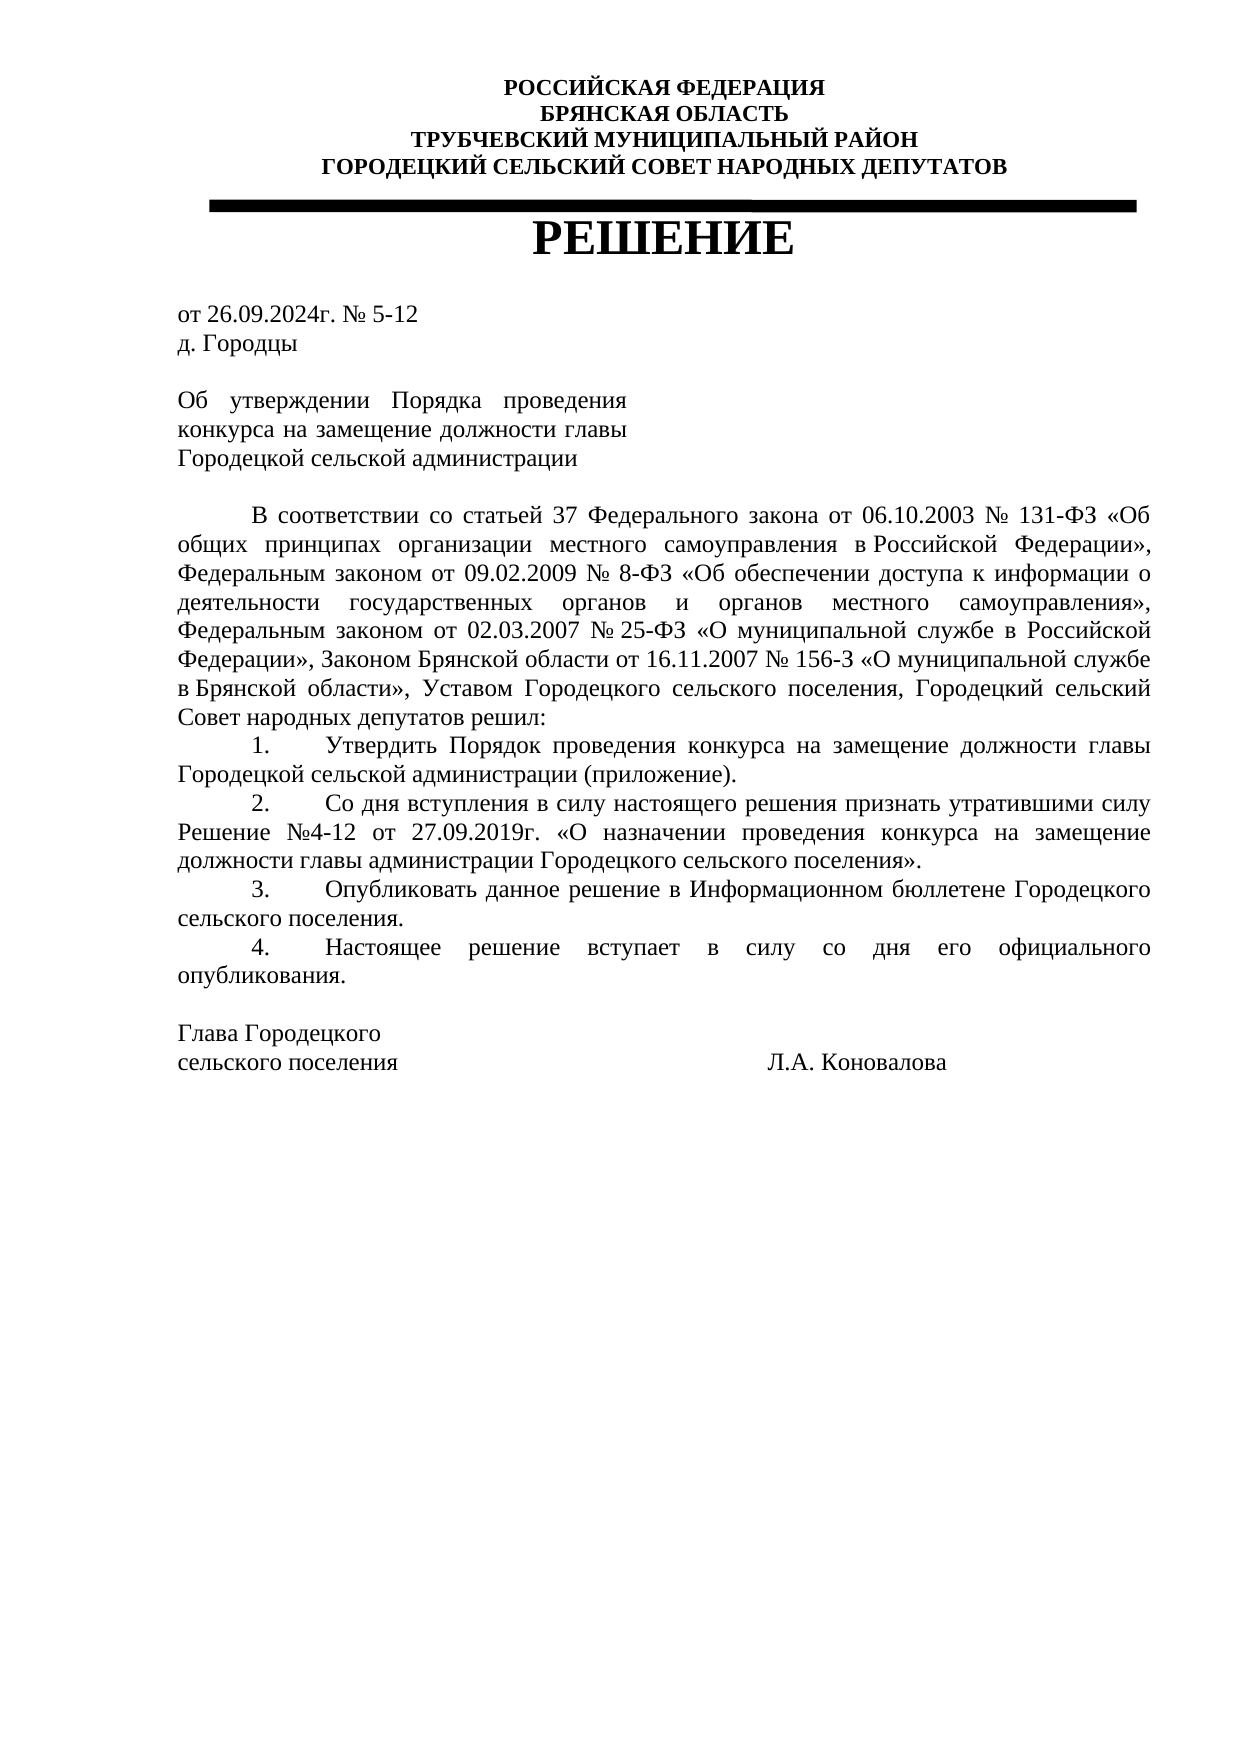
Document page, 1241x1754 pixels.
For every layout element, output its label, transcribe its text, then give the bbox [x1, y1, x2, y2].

text РЕШЕНИЕ [177, 208, 1152, 266]
text сельского поселения Л.А. Коновалова [177, 1047, 1152, 1075]
text В соответствии со статьей 37 Федерального закона от 06.10.2003 № 131-ФЗ «Об общих принципах организации местного самоуправления в Российской Федерации», Федеральным законом от 09.02.2009 № 8-ФЗ «Об обеспечении доступа к информации о деятельности государственных органов и органов местного самоуправления», Федеральным законом от 02.03.2007 № 25-ФЗ «О муниципальной службе в Российской Федерации», Законом Брянской области от 16.11.2007 № 156-З «О муниципальной службе в Брянской области», Уставом Городецкого сельского поселения, Городецкий сельский Совет народных депутатов решил: [177, 500, 1152, 730]
list Со дня вступления в силу настоящего решения признать утратившими силу Решение №4-12 от 27.09.2019г. «О назначении проведения конкурса на замещение должности главы администрации Городецкого сельского поселения». [177, 788, 1152, 874]
list Настоящее решение вступает в силу со дня его официального опубликования. [177, 932, 1152, 989]
text БРЯНСКАЯ ОБЛАСТЬ [177, 100, 1152, 127]
text ТРУБЧЕВСКИЙ МУНИЦИПАЛЬНЫЙ РАЙОН ГОРОДЕЦКИЙ СЕЛЬСКИЙ СОВЕТ НАРОДНЫХ ДЕПУТАТОВ [177, 127, 1152, 179]
text Глава Городецкого [177, 1018, 1152, 1047]
text РОССИЙСКАЯ ФЕДЕРАЦИЯ [177, 74, 1152, 100]
text д. Городцы [177, 328, 1152, 357]
text от 26.09.2024г. № 5-12 [177, 299, 1152, 328]
text Об утверждении Порядка проведения конкурса на замещение должности главы Городецкой сельской администрации [177, 385, 627, 472]
list Опубликовать данное решение в Информационном бюллетене Городецкого сельского поселения. [177, 874, 1152, 932]
list Утвердить Порядок проведения конкурса на замещение должности главы Городецкой сельской администрации (приложение). [177, 730, 1152, 788]
